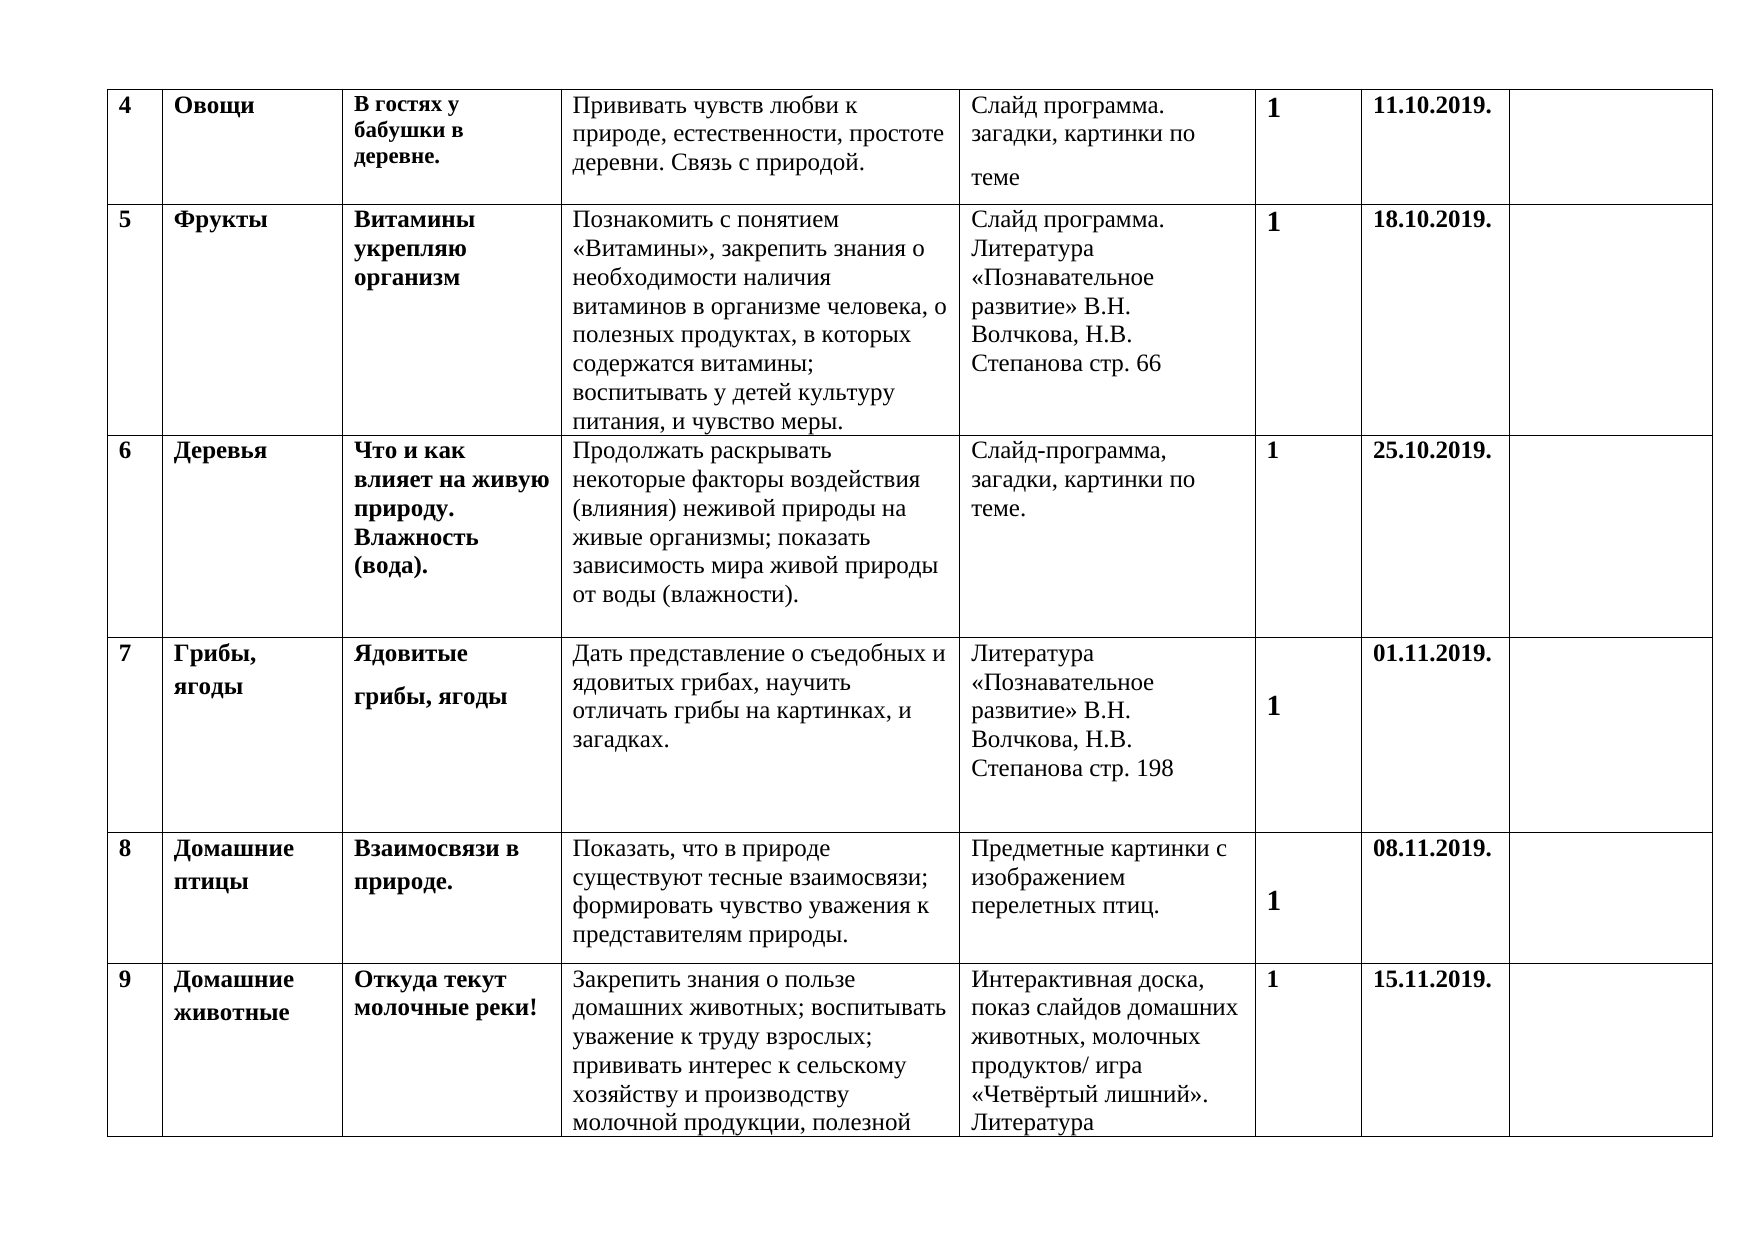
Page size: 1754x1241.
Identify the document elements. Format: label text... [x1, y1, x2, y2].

table_cell Литература «Познавательное развитие» В.Н. Волчкова, Н.В. Степанова стр. 198 [960, 638, 1255, 832]
table_cell Грибы, ягоды [163, 638, 342, 832]
table_cell 18.10.2019. [1362, 205, 1509, 434]
table_cell Предметные картинки с изображением перелетных птиц. [960, 833, 1255, 963]
table_cell Слайд программа. загадки, картинки по теме [960, 90, 1255, 203]
table_cell 08.11.2019. [1362, 833, 1509, 963]
table_cell Прививать чувств любви к природе, естественности, простоте деревни. Связь с природой. [562, 90, 959, 203]
table_cell Овощи [163, 90, 342, 203]
table_cell [1510, 638, 1712, 832]
table_cell Фрукты [163, 205, 342, 434]
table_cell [960, 964, 1255, 1136]
table_cell Продолжать раскрывать некоторые факторы воздействия (влияния) неживой природы на живые организмы; показать зависимость мира живой природы от воды (влажности). [562, 436, 959, 637]
table_cell 1 [1256, 205, 1361, 434]
table_cell 1 [1256, 638, 1361, 832]
table_cell 6 [108, 436, 162, 637]
table_cell Ядовитые грибы, ягоды [343, 638, 561, 832]
table_cell 4 [108, 90, 162, 203]
table_cell Домашние птицы [163, 833, 342, 963]
table_cell 1 [1256, 964, 1361, 1136]
table_cell [1510, 833, 1712, 963]
table_cell 01.11.2019. [1362, 638, 1509, 832]
table_cell Взаимосвязи в природе. [343, 833, 561, 963]
table_cell 11.10.2019. [1362, 90, 1509, 203]
table_cell Витамины укрепляю организм [343, 205, 561, 434]
table_cell 1 [1256, 436, 1361, 637]
table_cell 8 [108, 833, 162, 963]
table_cell 15.11.2019. [1362, 964, 1509, 1136]
table_cell Слайд-программа, загадки, картинки по теме. [960, 436, 1255, 637]
table_cell [1510, 436, 1712, 637]
table_cell 7 [108, 638, 162, 832]
table_cell Показать, что в природе существуют тесные взаимосвязи; формировать чувство уважения к представителям природы. [562, 833, 959, 963]
table_cell Слайд программа. Литература «Познавательное развитие» В.Н. Волчкова, Н.В. Степанова стр. 66 [960, 205, 1255, 434]
table_cell [1510, 205, 1712, 434]
table_cell Познакомить с понятием «Витамины», закрепить знания о необходимости наличия витаминов в организме человека, о полезных продуктах, в которых содержатся витамины; воспитывать у детей культуру питания, и чувство меры. [562, 205, 959, 434]
table_cell 9 [108, 964, 162, 1136]
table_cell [562, 964, 959, 1136]
table_cell 1 [1256, 90, 1361, 203]
table_cell 5 [108, 205, 162, 434]
table_cell Домашние животные [163, 964, 342, 1136]
table_cell В гостях у бабушки в деревне. [343, 90, 561, 203]
table_cell [1510, 964, 1712, 1136]
table_cell Деревья [163, 436, 342, 637]
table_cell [343, 964, 561, 1136]
table_cell Что и как влияет на живую природу. Влажность (вода). [343, 436, 561, 637]
table_cell Дать представление о съедобных и ядовитых грибах, научить отличать грибы на картинках, и загадках. [562, 638, 959, 832]
table_cell 25.10.2019. [1362, 436, 1509, 637]
table_cell [1510, 90, 1712, 203]
table_cell 1 [1256, 833, 1361, 963]
